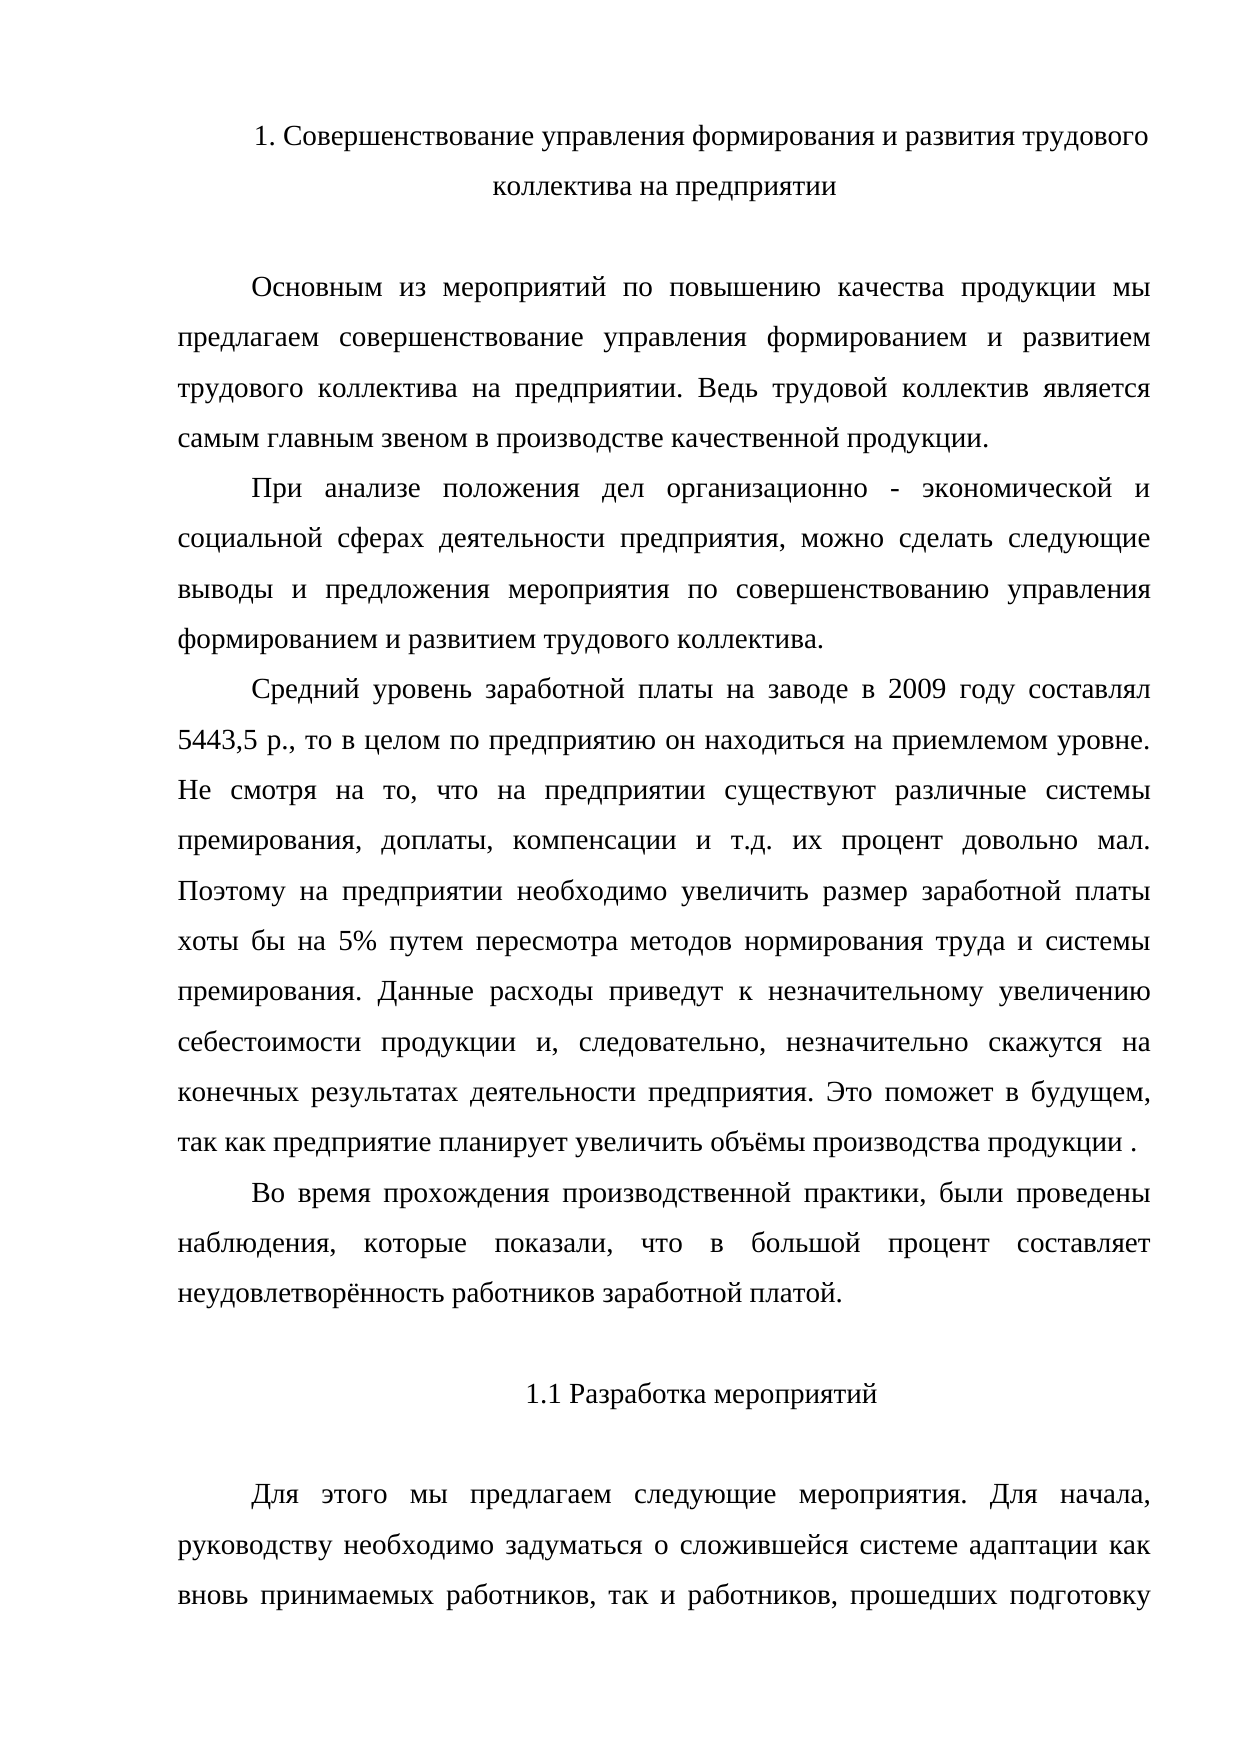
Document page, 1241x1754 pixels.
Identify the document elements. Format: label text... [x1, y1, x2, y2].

text Во время прохождения производственной практики, были проведены наблюдения, которые показали, что в большой процент составляет неудовлетворённость работников заработной платой. [177, 1175, 1152, 1309]
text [177, 1477, 1152, 1611]
text Средний уровень заработной платы на заводе в 2009 году составлял 5443,5 р., то в целом по предприятию он находиться на приемлемом уровне. Не смотря на то, что на предприятии существуют различные системы премирования, доплаты, компенсации и т.д. их процент довольно мал. Поэтому на предприятии необходимо увеличить размер заработной платы хоты бы на 5% путем пересмотра методов нормирования труда и системы премирования. Данные расходы приведут к незначительному увеличению себестоимости продукции и, следовательно, незначительно скажутся на конечных результатах деятельности предприятия. Это поможет в будущем, так как предприятие планирует увеличить объёмы производства продукции . [177, 672, 1152, 1158]
text При анализе положения дел организационно - экономической и социальной сферах деятельности предприятия, можно сделать следующие выводы и предложения мероприятия по совершенствованию управления формированием и развитием трудового коллектива. [177, 470, 1152, 655]
text Основным из мероприятий по повышению качества продукции мы предлагаем совершенствование управления формированием и развитием трудового коллектива на предприятии. Ведь трудовой коллектив является самым главным звеном в производстве качественной продукции. [177, 269, 1152, 453]
text 1. Совершенствование управления формирования и развития трудового коллектива на предприятии [177, 118, 1152, 202]
text 1.1 Разработка мероприятий [177, 1376, 1152, 1409]
